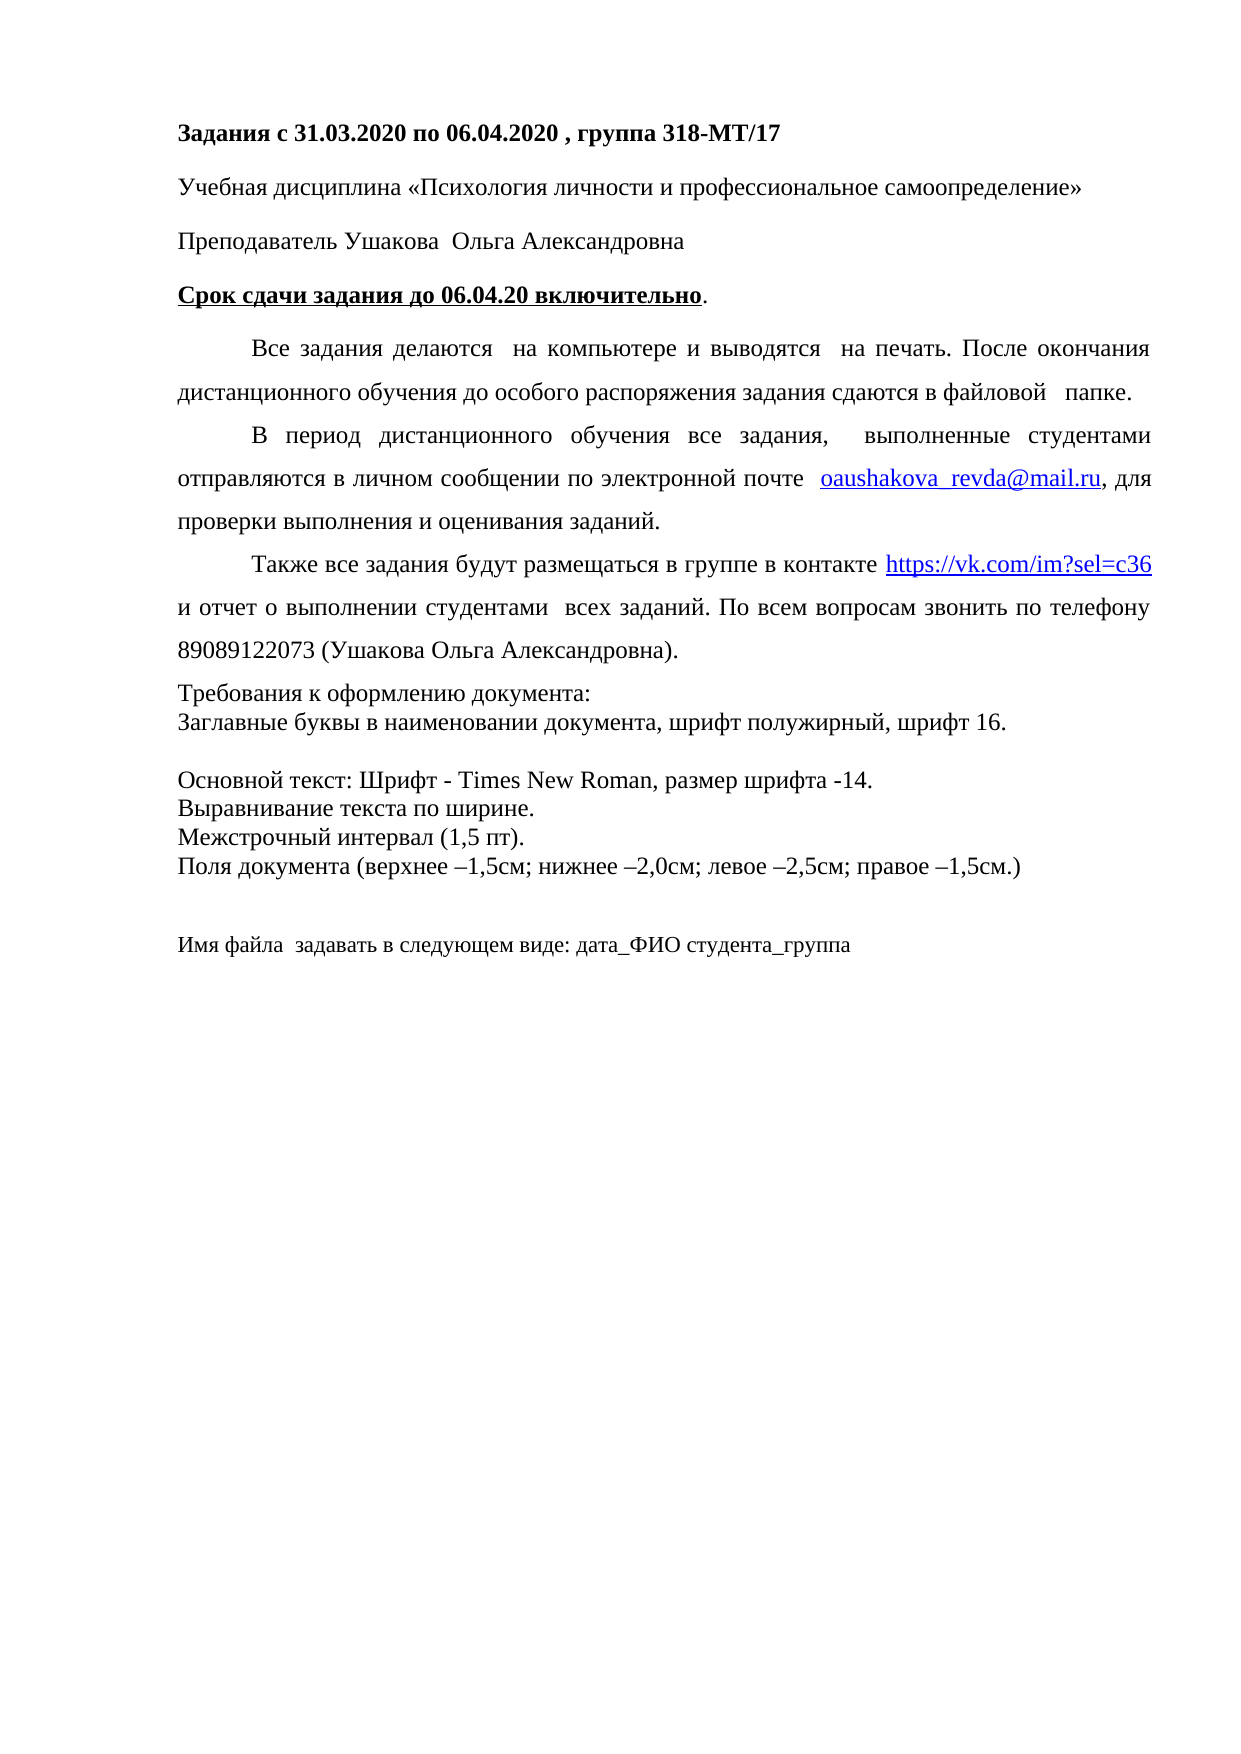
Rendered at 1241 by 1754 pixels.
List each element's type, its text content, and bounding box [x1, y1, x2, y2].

text Преподаватель Ушакова Ольга Александровна [177, 226, 1152, 254]
text Межстрочный интервал (1,5 пт). [177, 822, 1152, 851]
text Также все задания будут размещаться в группе в контакте https://vk.com/im?sel=c36 и отчет о выполнении студентами всех заданий. По всем вопросам звонить по телефону 89089122073 (Ушакова Ольга Александровна). [177, 621, 1152, 664]
text Учебная дисциплина «Психология личности и профессиональное самоопределение» [177, 172, 1152, 201]
text Срок сдачи задания до 06.04.20 включительно. [177, 280, 1152, 308]
text Также все задания будут размещаться в группе в контакте https://vk.com/im?sel=c36 и отчет о выполнении студентами всех заданий. По всем вопросам звонить по телефону 89089122073 (Ушакова Ольга Александровна). [177, 549, 1152, 592]
text Поля документа (верхнее –1,5см; нижнее –2,0см; левое –2,5см; правое –1,5см.) [177, 851, 1152, 880]
text Имя файла задавать в следующем виде: дата_ФИО студента_группа [177, 931, 1152, 957]
text Основной текст: Шрифт - Times New Roman, размер шрифта -14. [177, 765, 1152, 793]
text В период дистанционного обучения все задания, выполненные студентами отправляются в личном сообщении по электронной почте oaushakova_revda@mail.ru, для проверки выполнения и оценивания заданий. [177, 420, 1152, 488]
text Требования к оформлению документа: [177, 678, 1152, 707]
text Заглавные буквы в наименовании документа, шрифт полужирный, шрифт 16. [177, 707, 1152, 736]
text Все задания делаются на компьютере и выводятся на печать. После окончания дистанционного обучения до особого распоряжения задания сдаются в файловой папке. [177, 333, 1152, 405]
text Выравнивание текста по ширине. [177, 793, 1152, 822]
text В период дистанционного обучения все задания, выполненные студентами отправляются в личном сообщении по электронной почте oaushakova_revda@mail.ru, для проверки выполнения и оценивания заданий. [177, 489, 1152, 535]
text Задания с 31.03.2020 по 06.04.2020 , группа 318-МТ/17 [177, 118, 1152, 147]
